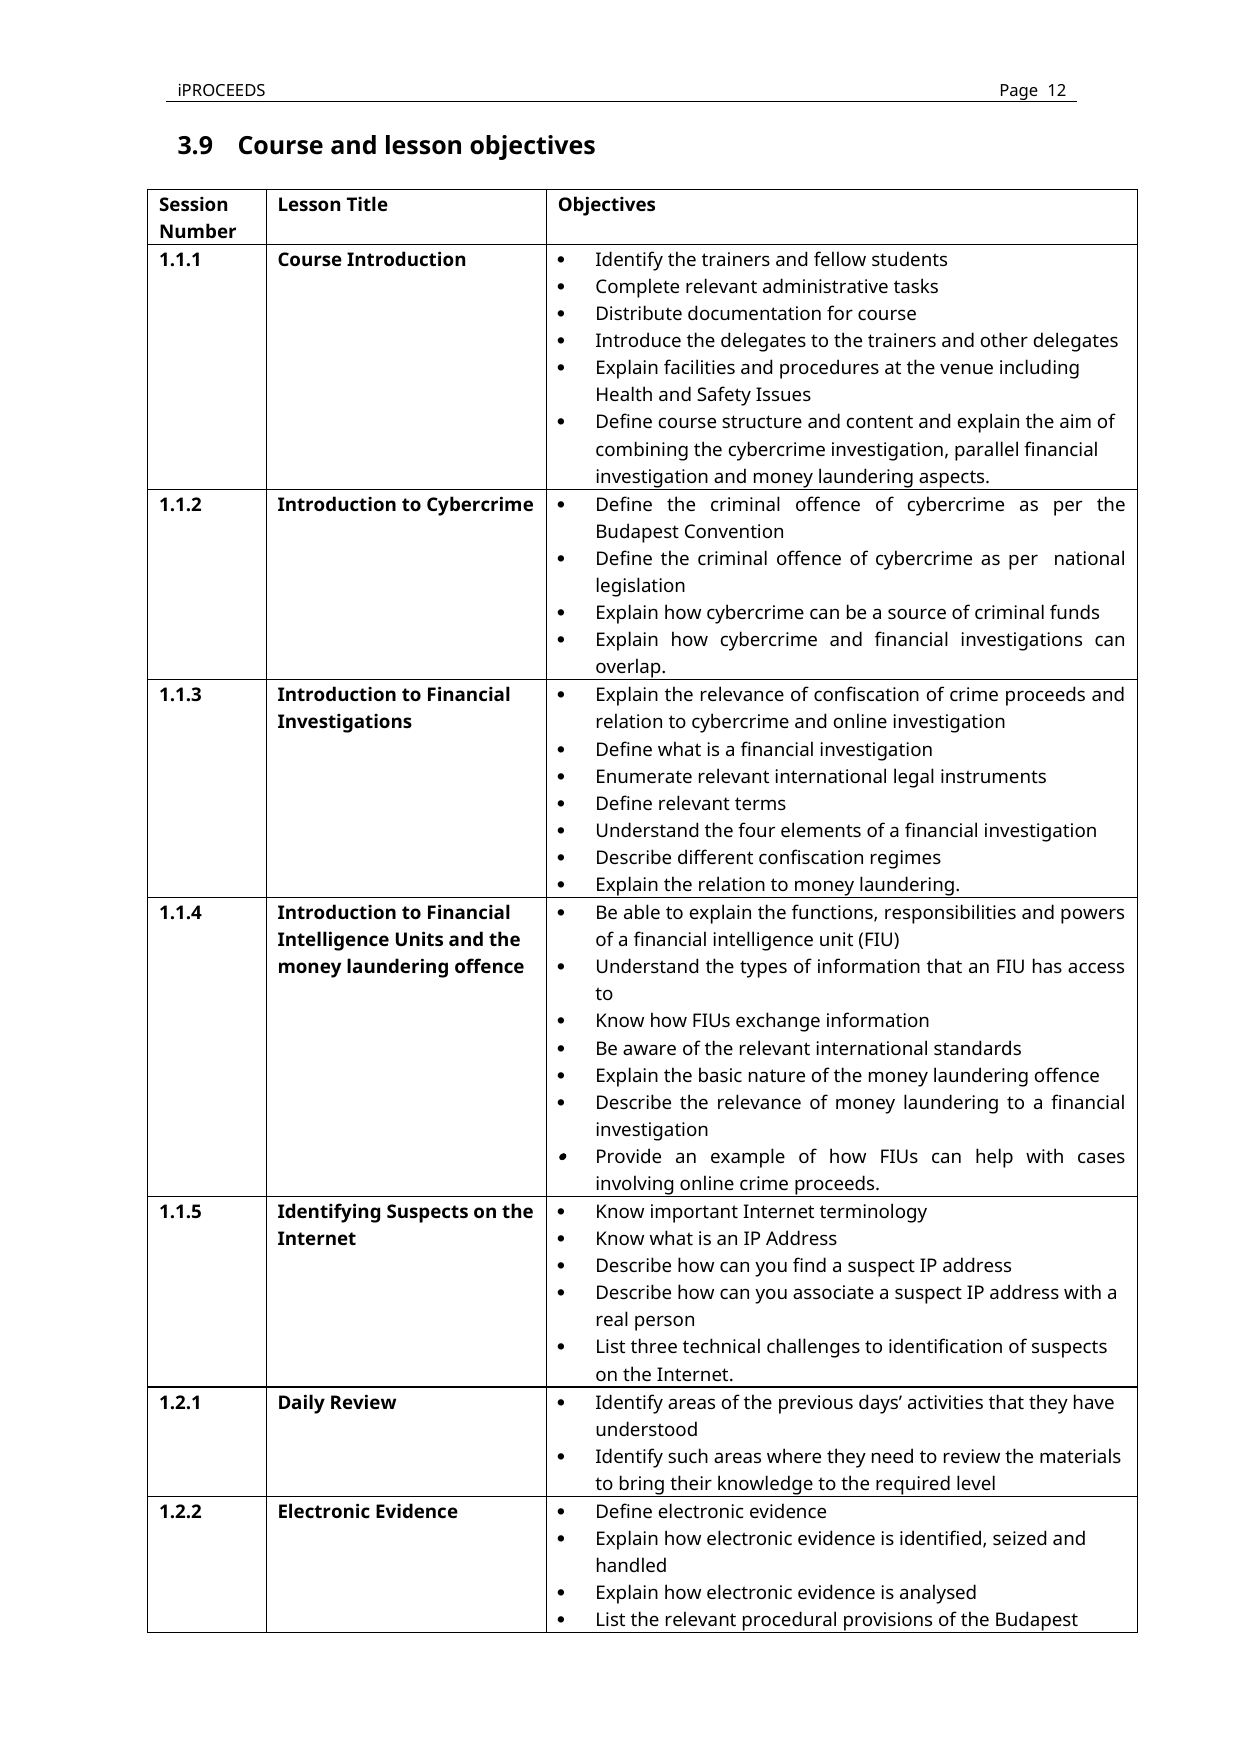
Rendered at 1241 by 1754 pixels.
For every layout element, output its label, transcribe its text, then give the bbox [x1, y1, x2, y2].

table_cell Identify the trainers and fellow students Complete relevant administrative tasks Distribute documentation for course Introduce the delegates to the trainers and other delegates Explain facilities and procedures at the venue including Health and Safety Issues Define course structure and content and explain the aim of combining the cybercrime investigation, parallel financial investigation and money laundering aspects. [547, 245, 1137, 488]
table_cell 1.1.5 [148, 1197, 266, 1386]
table_header Objectives [547, 190, 1137, 244]
table_cell 1.2.1 [148, 1388, 266, 1496]
table_cell 1.1.1 [148, 245, 266, 488]
table_cell 1.1.3 [148, 680, 266, 897]
table_cell 1.1.4 [148, 898, 266, 1196]
table_cell Introduction to Financial Intelligence Units and the money laundering offence [267, 898, 546, 1196]
table_cell 1.1.2 [148, 490, 266, 679]
table_cell Course Introduction [267, 245, 546, 488]
table_header Lesson Title [267, 190, 546, 244]
table_cell Electronic Evidence [267, 1497, 546, 1632]
table_cell Define the criminal offence of cybercrime as per the Budapest Convention Define the criminal offence of cybercrime as per national legislation Explain how cybercrime can be a source of criminal funds Explain how cybercrime and financial investigations can overlap. [547, 490, 1137, 679]
table_cell 1.2.2 [148, 1497, 266, 1632]
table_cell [547, 1497, 1137, 1632]
table_cell Introduction to Cybercrime [267, 490, 546, 679]
table_header Session Number [148, 190, 266, 244]
table_cell Know important Internet terminology Know what is an IP Address Describe how can you find a suspect IP address Describe how can you associate a suspect IP address with a real person List three technical challenges to identification of suspects on the Internet. [547, 1197, 1137, 1386]
table_cell Identifying Suspects on the Internet [267, 1197, 546, 1386]
table_cell Introduction to Financial Investigations [267, 680, 546, 897]
table_cell Explain the relevance of confiscation of crime proceeds and relation to cybercrime and online investigation Define what is a financial investigation Enumerate relevant international legal instruments Define relevant terms Understand the four elements of a financial investigation Describe different confiscation regimes Explain the relation to money laundering. [547, 680, 1137, 897]
table_cell Daily Review [267, 1388, 546, 1496]
text Course and lesson objectives [177, 127, 1063, 161]
table_cell Be able to explain the functions, responsibilities and powers of a financial intelligence unit (FIU) Understand the types of information that an FIU has access to Know how FIUs exchange information Be aware of the relevant international standards Explain the basic nature of the money laundering offence Describe the relevance of money laundering to a financial investigation Provide an example of how FIUs can help with cases involving online crime proceeds. [547, 898, 1137, 1196]
table_cell Identify areas of the previous days’ activities that they have understood Identify such areas where they need to review the materials to bring their knowledge to the required level [547, 1388, 1137, 1496]
